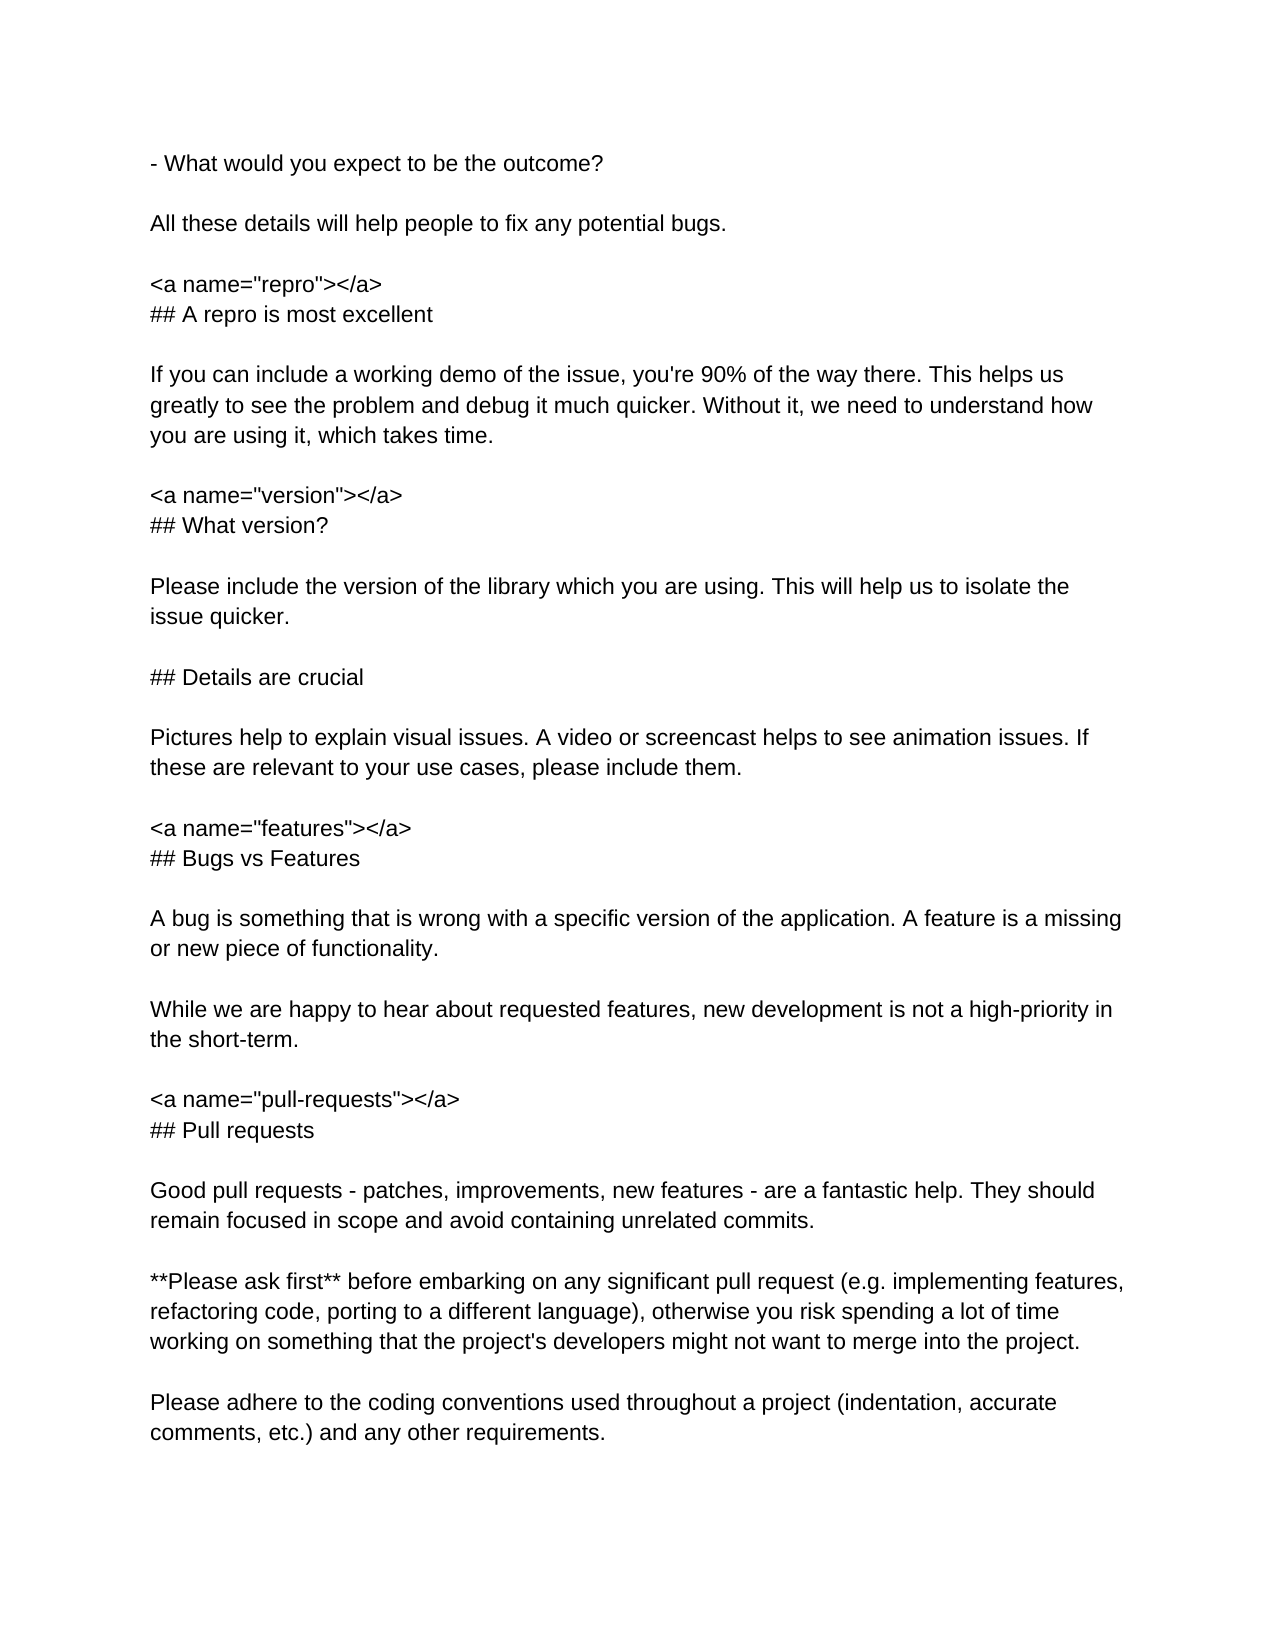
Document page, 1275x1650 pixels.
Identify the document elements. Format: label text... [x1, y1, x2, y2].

text - What would you expect to be the outcome? [150, 150, 1125, 176]
text Pictures help to explain visual issues. A video or screencast helps to see animation issues. If these are relevant to your use cases, please include them. [150, 724, 1125, 781]
text <a name="pull-requests"></a> [150, 1086, 1125, 1113]
text Please adhere to the coding conventions used throughout a project (indentation, accurate comments, etc.) and any other requirements. [150, 1388, 1125, 1445]
text While we are happy to hear about requested features, new development is not a high-priority in the short-term. [150, 996, 1125, 1052]
text ## Pull requests [150, 1117, 1125, 1143]
text <a name="repro"></a> [150, 271, 1125, 297]
text Please include the version of the library which you are using. This will help us to isolate the issue quicker. [150, 573, 1125, 629]
text ## Bugs vs Features [150, 845, 1125, 871]
text If you can include a working demo of the issue, you're 90% of the way there. This helps us greatly to see the problem and debug it much quicker. Without it, we need to understand how you are using it, which takes time. [150, 361, 1125, 448]
text All these details will help people to fix any potential bugs. [150, 210, 1125, 237]
text Good pull requests - patches, improvements, new features - are a fantastic help. They should remain focused in scope and avoid containing unrelated commits. [150, 1177, 1125, 1234]
text A bug is something that is wrong with a specific version of the application. A feature is a missing or new piece of functionality. [150, 905, 1125, 962]
text <a name="version"></a> [150, 482, 1125, 509]
text ## A repro is most excellent [150, 301, 1125, 327]
text ## Details are crucial [150, 663, 1125, 690]
text **Please ask first** before embarking on any significant pull request (e.g. implementing features, refactoring code, porting to a different language), otherwise you risk spending a lot of time working on something that the project's developers might not want to merge into the project. [150, 1268, 1125, 1354]
text <a name="features"></a> [150, 814, 1125, 841]
text ## What version? [150, 512, 1125, 539]
